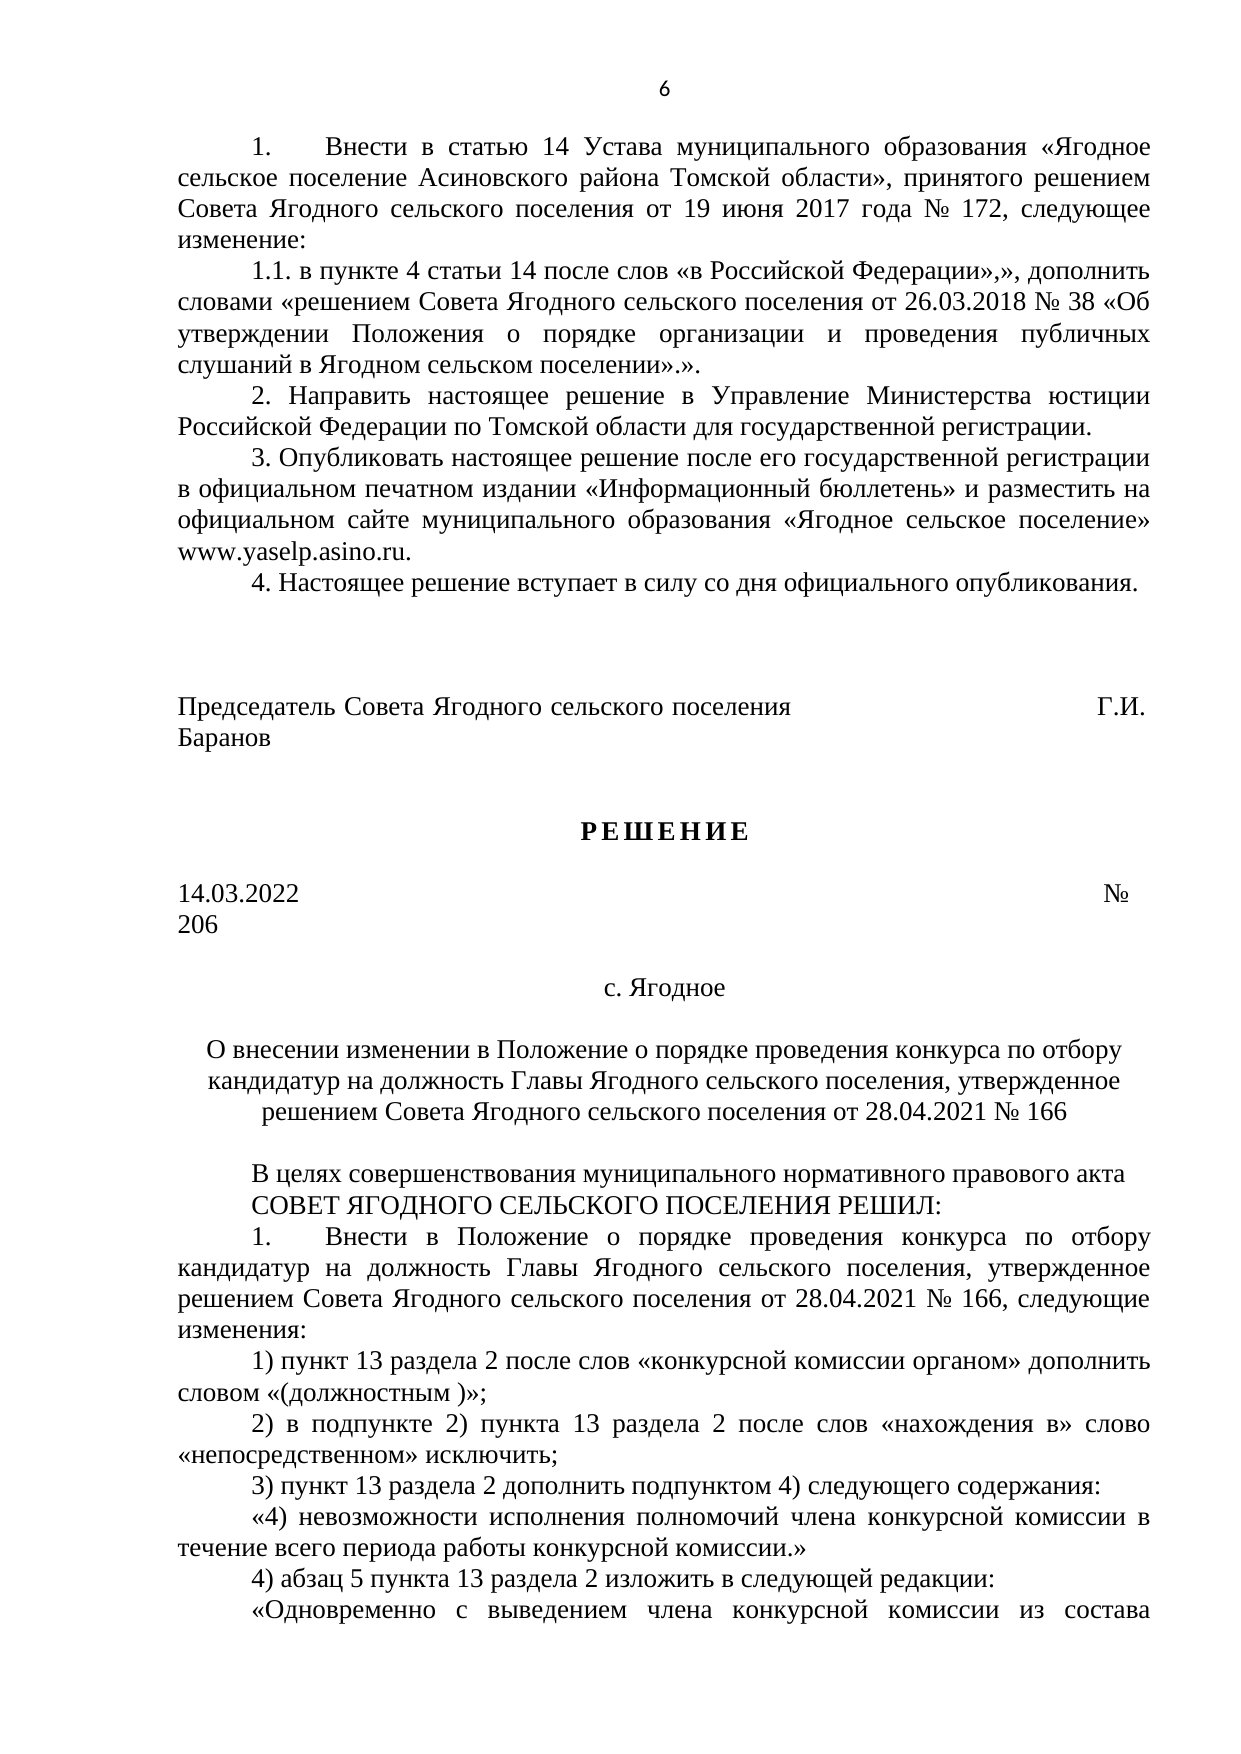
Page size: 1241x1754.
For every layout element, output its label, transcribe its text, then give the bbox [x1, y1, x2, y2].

text 2. Направить настоящее решение в Управление Министерства юстиции Российской Федерации по Томской области для государственной регистрации. [177, 379, 1152, 441]
text с. Ягодное [177, 971, 1152, 1002]
list Внести в Положение о порядке проведения конкурса по отбору кандидатур на должность Главы Ягодного сельского поселения, утвержденное решением Совета Ягодного сельского поселения от 28.04.2021 № 166, следующие изменения: [177, 1220, 1152, 1344]
text 14.03.2022 № 206 [177, 877, 1152, 939]
text 4. Настоящее решение вступает в силу со дня официального опубликования. [177, 566, 1152, 597]
text О внесении изменении в Положение о порядке проведения конкурса по отбору кандидатур на должность Главы Ягодного сельского поселения, утвержденное решением Совета Ягодного сельского поселения от 28.04.2021 № 166 [177, 1033, 1152, 1126]
text В целях совершенствования муниципального нормативного правового акта [177, 1158, 1152, 1189]
text 4) абзац 5 пункта 13 раздела 2 изложить в следующей редакции: [177, 1562, 1152, 1594]
text 3. Опубликовать настоящее решение после его государственной регистрации в официальном печатном издании «Информационный бюллетень» и разместить на официальном сайте муниципального образования «Ягодное сельское поселение» www.yaselp.asino.ru. [177, 441, 1152, 566]
text СОВЕТ ЯГОДНОГО СЕЛЬСКОГО ПОСЕЛЕНИЯ РЕШИЛ: [177, 1189, 1152, 1220]
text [177, 1594, 1152, 1625]
list Внести в статью 14 Устава муниципального образования «Ягодное сельское поселение Асиновского района Томской области», принятого решением Совета Ягодного сельского поселения от 19 июня 2017 года № 172, следующее изменение: [177, 130, 1152, 254]
text 1.1. в пункте 4 статьи 14 после слов «в Российской Федерации»,», дополнить словами «решением Совета Ягодного сельского поселения от 26.03.2018 № 38 «Об утверждении Положения о порядке организации и проведения публичных слушаний в Ягодном сельском поселении».». [177, 254, 1152, 379]
text 1) пункт 13 раздела 2 после слов «конкурсной комиссии органом» дополнить словом «(должностным )»; [177, 1344, 1152, 1407]
text 3) пункт 13 раздела 2 дополнить подпунктом 4) следующего содержания: [177, 1469, 1152, 1500]
text «4) невозможности исполнения полномочий члена конкурсной комиссии в течение всего периода работы конкурсной комиссии.» [177, 1500, 1152, 1562]
text Председатель Совета Ягодного сельского поселения Г.И. Баранов [177, 690, 1152, 753]
text 2) в подпункте 2) пункта 13 раздела 2 после слов «нахождения в» слово «непосредственном» исключить; [177, 1407, 1152, 1469]
text РЕШЕНИЕ [177, 815, 1152, 846]
